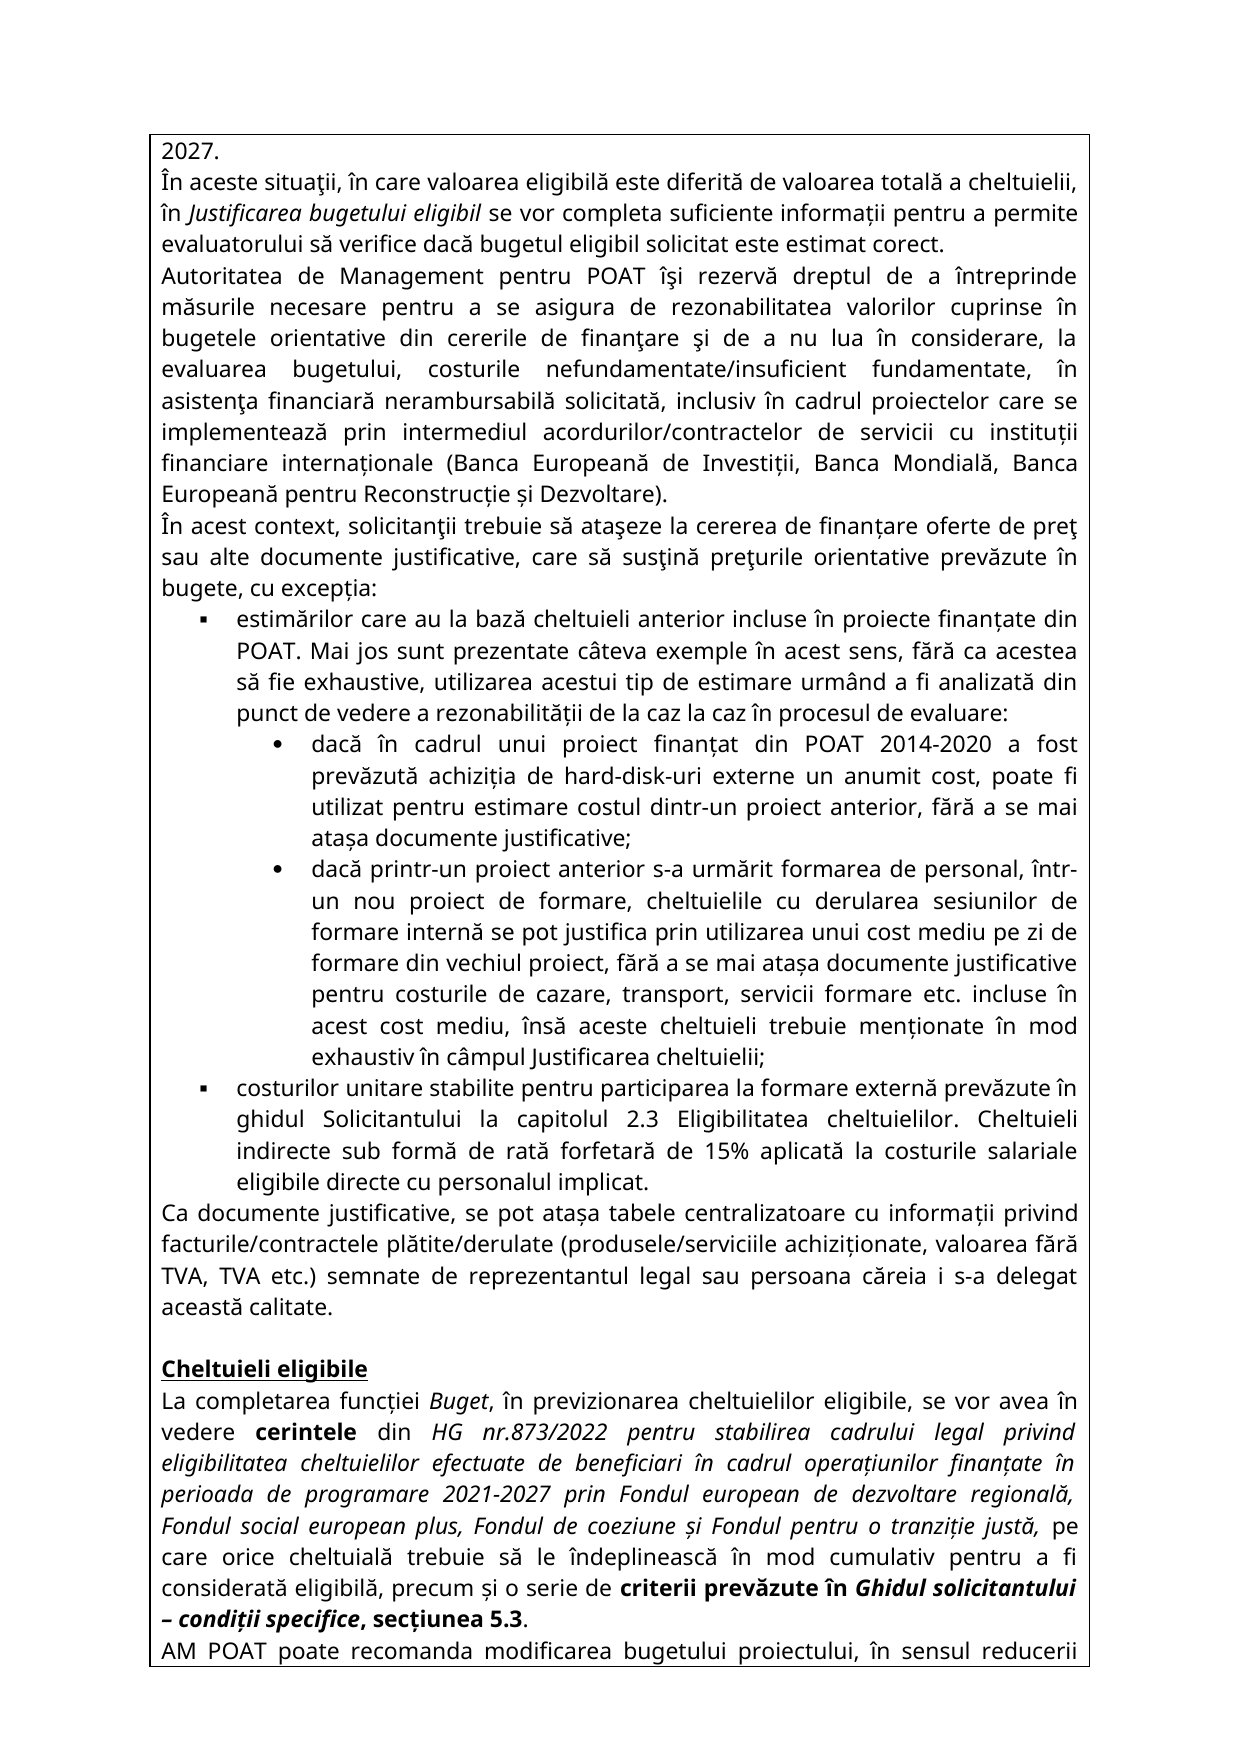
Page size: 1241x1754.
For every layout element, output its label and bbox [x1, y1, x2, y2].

table_header [151, 135, 1089, 1666]
